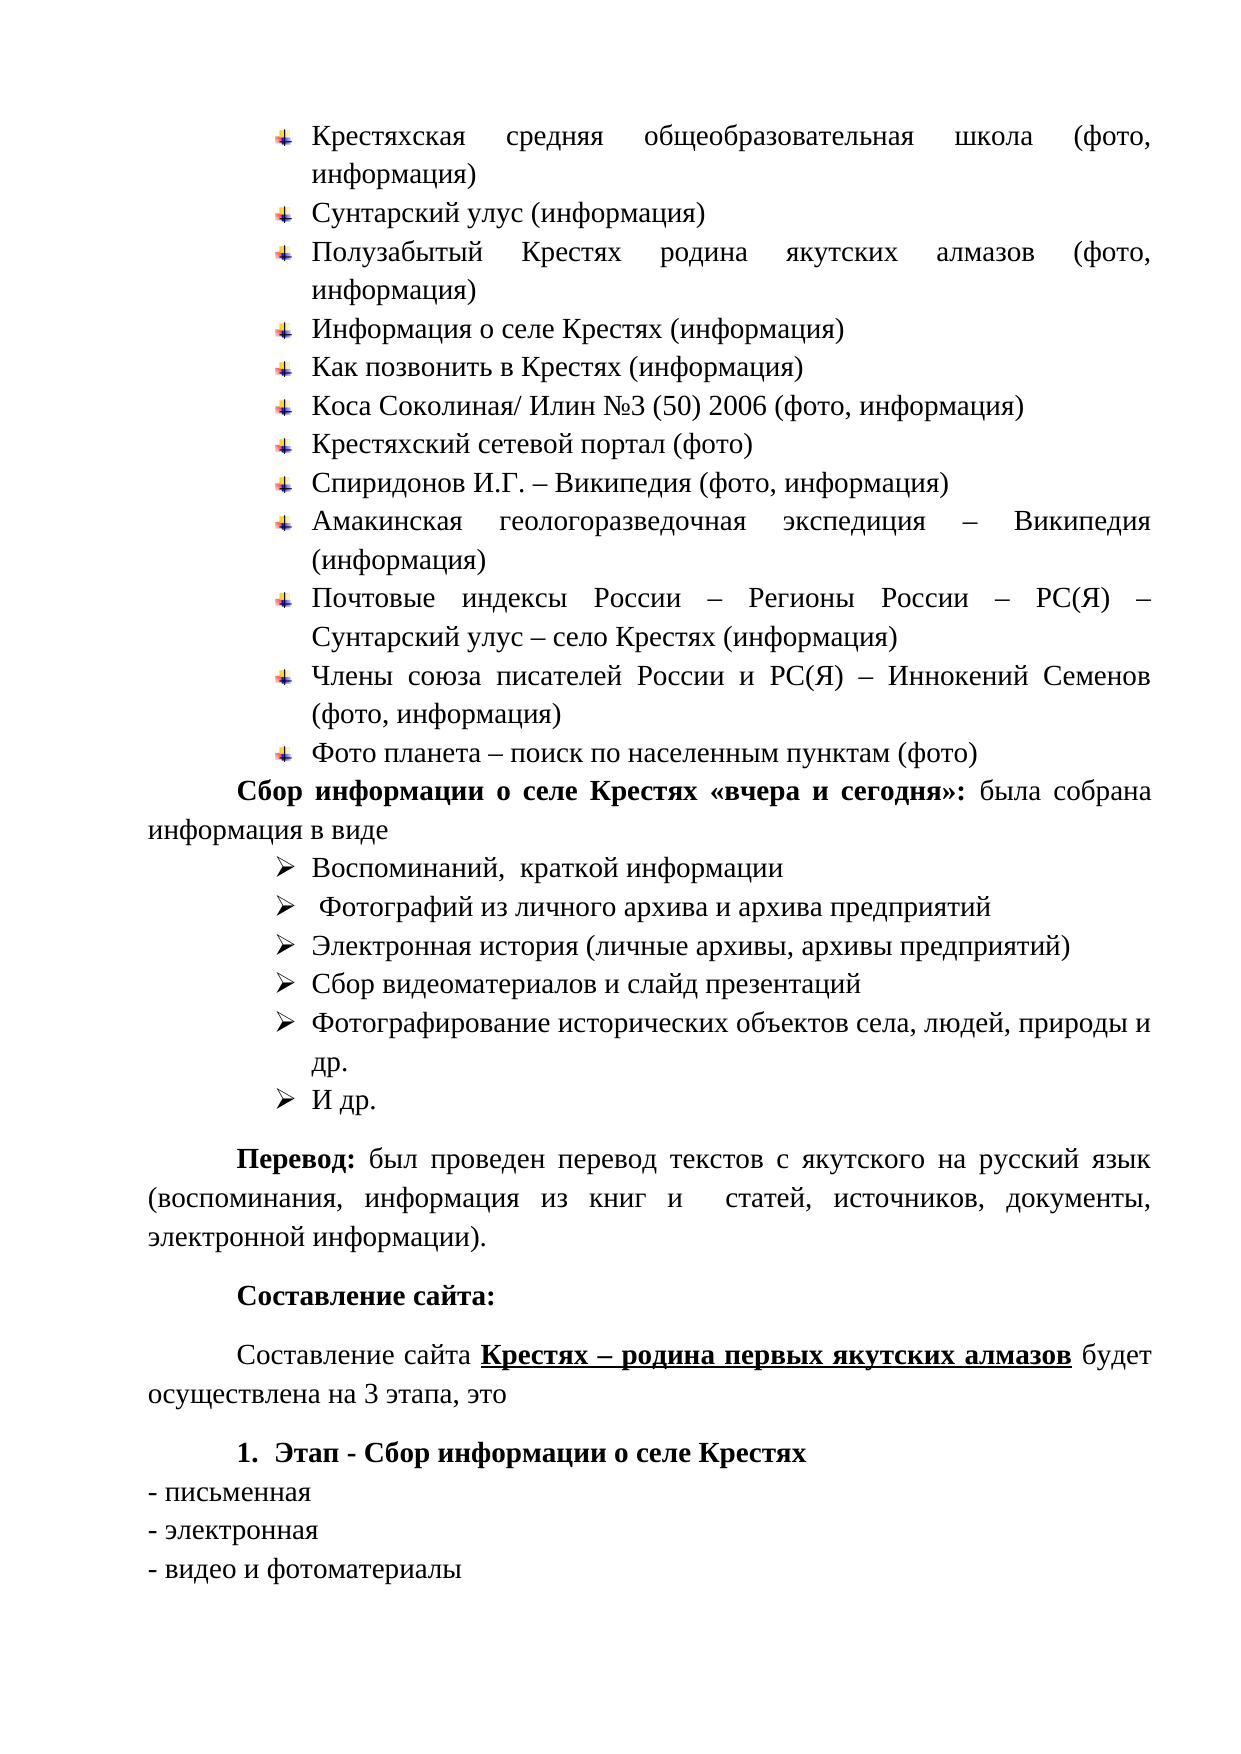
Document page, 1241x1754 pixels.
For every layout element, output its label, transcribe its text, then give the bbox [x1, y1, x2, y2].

list Фото планета – поиск по населенным пунктам (фото) [274, 735, 1152, 768]
picture [275, 475, 292, 493]
picture [275, 514, 292, 531]
picture [275, 128, 292, 146]
list Электронная история (личные архивы, архивы предприятий) [274, 928, 1152, 961]
text Перевод: был проведен перевод текстов с якутского на русский язык (воспоминания, информация из книг и статей, источников, документы, электронной информации). [148, 1142, 1152, 1252]
list Амакинская геологоразведочная экспедиция – Википедия (информация) [274, 503, 1152, 576]
picture [275, 745, 292, 762]
picture [275, 360, 292, 377]
list Информация о селе Крестях (информация) [274, 311, 1152, 344]
picture [275, 591, 292, 608]
list Как позвонить в Крестях (информация) [274, 349, 1152, 383]
list Фотографирование исторических объектов села, людей, природы и др. [274, 1005, 1152, 1077]
picture [275, 205, 292, 223]
list Коса Соколиная/ Илин №3 (50) 2006 (фото, информация) [274, 388, 1152, 421]
picture [275, 398, 292, 416]
list Этап - Сбор информации о селе Крестях [236, 1435, 1152, 1469]
list Воспоминаний, краткой информации [274, 850, 1152, 884]
picture [275, 244, 292, 261]
list - письменная [148, 1474, 1152, 1507]
list Фотографий из личного архива и архива предприятий [274, 889, 1152, 923]
list Члены союза писателей России и РС(Я) – Иннокений Семенов (фото, информация) [274, 658, 1152, 730]
text Составление сайта: [148, 1278, 1152, 1312]
list Крестяхская средняя общеобразовательная школа (фото, информация) [274, 118, 1152, 190]
text Составление сайта Крестях – родина первых якутских алмазов будет осуществлена на 3 этапа, это [148, 1337, 1152, 1409]
list Крестяхский сетевой портал (фото) [274, 426, 1152, 460]
picture [275, 437, 292, 454]
list Спиридонов И.Г. – Википедия (фото, информация) [274, 465, 1152, 498]
list Полузабытый Крестях родина якутских алмазов (фото, информация) [274, 234, 1152, 306]
list - видео и фотоматериалы [148, 1551, 1152, 1584]
list - электронная [148, 1512, 1152, 1546]
list Сбор видеоматериалов и слайд презентаций [274, 966, 1152, 1000]
picture [275, 668, 292, 685]
list Сбор информации о селе Крестях «вчера и сегодня»: была собрана информация в виде [148, 773, 1152, 845]
picture [275, 321, 292, 339]
list И др. [274, 1082, 1152, 1116]
list Почтовые индексы России – Регионы России – РС(Я) – Сунтарский улус – село Крестях (информация) [274, 581, 1152, 653]
list Сунтарский улус (информация) [274, 195, 1152, 229]
